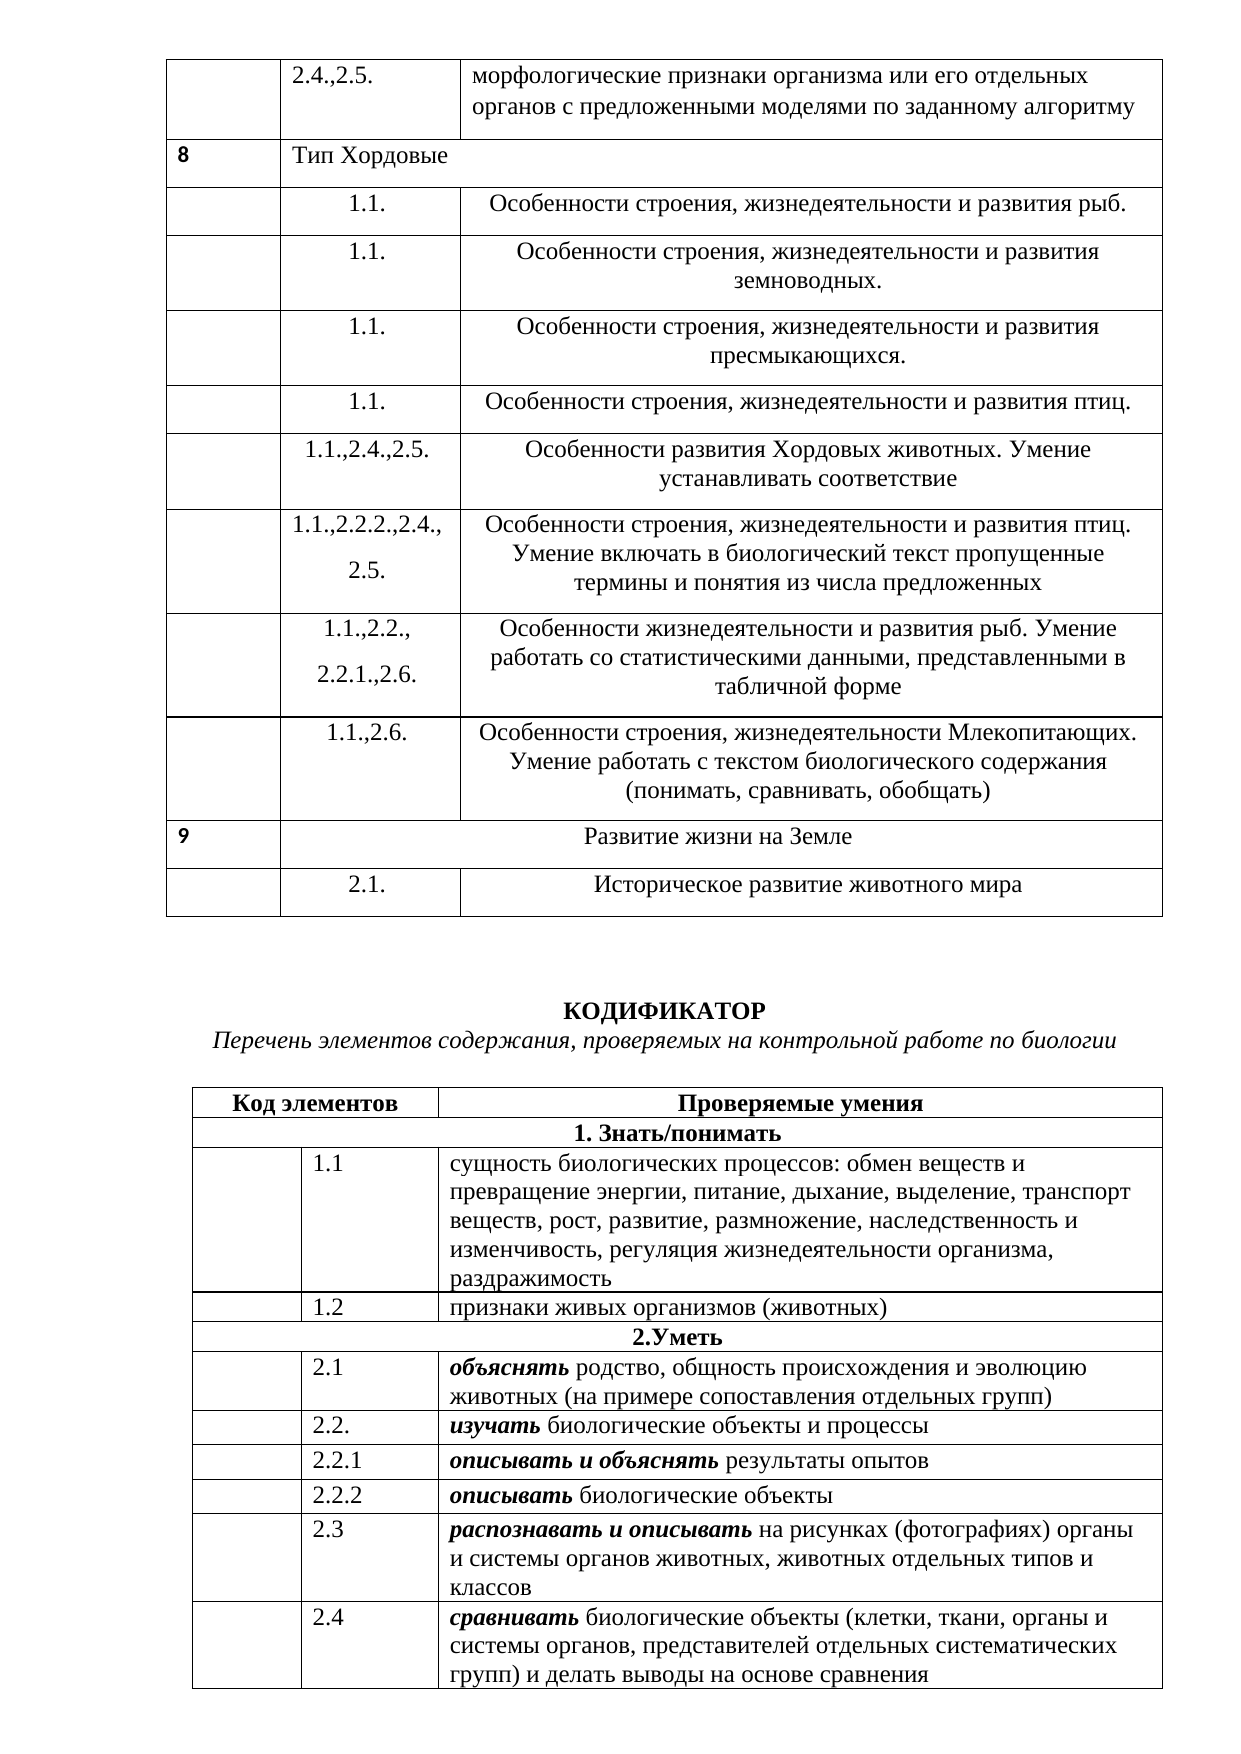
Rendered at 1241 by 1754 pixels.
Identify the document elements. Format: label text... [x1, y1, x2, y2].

table_cell 2.1 [302, 1352, 438, 1409]
table_cell 1.1. [281, 188, 460, 235]
table_cell [193, 1411, 301, 1444]
table_header Проверяемые умения [439, 1088, 1162, 1117]
table_cell 2.2. [302, 1411, 438, 1444]
table_cell [167, 386, 280, 433]
table_cell Особенности строения, жизнедеятельности и развития птиц. [461, 386, 1162, 433]
table_cell [193, 1480, 301, 1513]
table_cell сущность биологических процессов: обмен веществ и превращение энергии, питание, дыхание, выделение, транспорт веществ, рост, развитие, размножение, наследственность и изменчивость, регуляция жизнедеятельности организма, раздражимость [612, 1148, 1162, 1291]
table_cell Особенности строения, жизнедеятельности и развития птиц. Умение включать в биологический текст пропущенные термины и понятия из числа предложенных [461, 510, 1162, 612]
table_cell [167, 614, 280, 716]
table_cell 1.1. [281, 386, 460, 433]
table_cell сравнивать биологические объекты (клетки, ткани, органы и системы органов, представителей отдельных систематических групп) и делать выводы на основе сравнения [439, 1602, 1162, 1688]
table_cell [167, 236, 280, 310]
table_cell Особенности строения, жизнедеятельности и развития пресмыкающихся. [461, 311, 1162, 385]
table_cell Особенности строения, жизнедеятельности Млекопитающих. Умение работать с текстом биологического содержания (понимать, сравнивать, обобщать) [461, 718, 1162, 820]
table_cell описывать биологические объекты [439, 1480, 1162, 1513]
table_cell Развитие жизни на Земле [281, 821, 1162, 868]
table_cell 2.3 [302, 1514, 438, 1601]
table_cell [167, 434, 280, 508]
table_cell 1.1.,2.4.,2.5. [281, 434, 460, 508]
table_cell [167, 718, 280, 820]
table_cell [193, 1514, 301, 1601]
table_cell изучать биологические объекты и процессы [439, 1411, 1162, 1444]
table_cell [193, 1602, 301, 1688]
table_cell [167, 311, 280, 385]
table_cell [193, 1445, 301, 1479]
table_cell Особенности строения, жизнедеятельности и развития рыб. [461, 188, 1162, 235]
text Перечень элементов содержания, проверяемых на контрольной работе по биологии [177, 1025, 1152, 1053]
table_cell 1.1.,2.2.2.,2.4., 2.5. [281, 510, 460, 612]
table_cell 2.2.2 [302, 1480, 438, 1513]
table_cell 1. Знать/понимать [193, 1118, 1162, 1147]
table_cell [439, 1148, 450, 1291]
table_cell 1.1. [281, 311, 460, 385]
table_cell 2.2.1 [302, 1445, 438, 1479]
table_cell 1.1. [281, 236, 460, 310]
table_cell 1.1.,2.6. [281, 718, 460, 820]
table_cell 2.1. [281, 869, 460, 916]
table_cell описывать и объяснять результаты опытов [439, 1445, 1162, 1479]
table_cell [167, 60, 280, 139]
table_cell 1.2 [302, 1293, 438, 1321]
table_cell [193, 1148, 301, 1291]
table_cell объяснять родство, общность происхождения и эволюцию животных (на примере сопоставления отдельных групп) [439, 1352, 1162, 1409]
table_cell [167, 869, 280, 916]
table_cell распознавать и описывать на рисунках (фотографиях) органы и системы органов животных, животных отдельных типов и классов [439, 1514, 1162, 1601]
table_cell 8 [167, 140, 280, 187]
table_cell [193, 1352, 301, 1409]
table_cell [167, 510, 280, 612]
table_cell признаки живых организмов (животных) [439, 1293, 1162, 1321]
table_cell Особенности развития Хордовых животных. Умение устанавливать соответствие [461, 434, 1162, 508]
table_cell 2.4 [302, 1602, 438, 1688]
table_cell [193, 1293, 301, 1321]
table_cell 1.1 [302, 1148, 438, 1291]
table_cell Тип Хордовые [281, 140, 1162, 187]
table_cell Особенности жизнедеятельности и развития рыб. Умение работать со статистическими данными, представленными в табличной форме [461, 614, 1162, 716]
table_cell Особенности строения, жизнедеятельности и развития земноводных. [461, 236, 1162, 310]
table_cell 9 [167, 821, 280, 868]
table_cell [281, 60, 460, 139]
table_header Код элементов [193, 1088, 438, 1117]
table_cell [167, 188, 280, 235]
table_cell Историческое развитие животного мира [461, 869, 1162, 916]
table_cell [461, 60, 1162, 139]
table_cell 2.Уметь [193, 1322, 1162, 1351]
table_cell 1.1.,2.2., 2.2.1.,2.6. [281, 614, 460, 716]
text КОДИФИКАТОР [177, 996, 1152, 1025]
